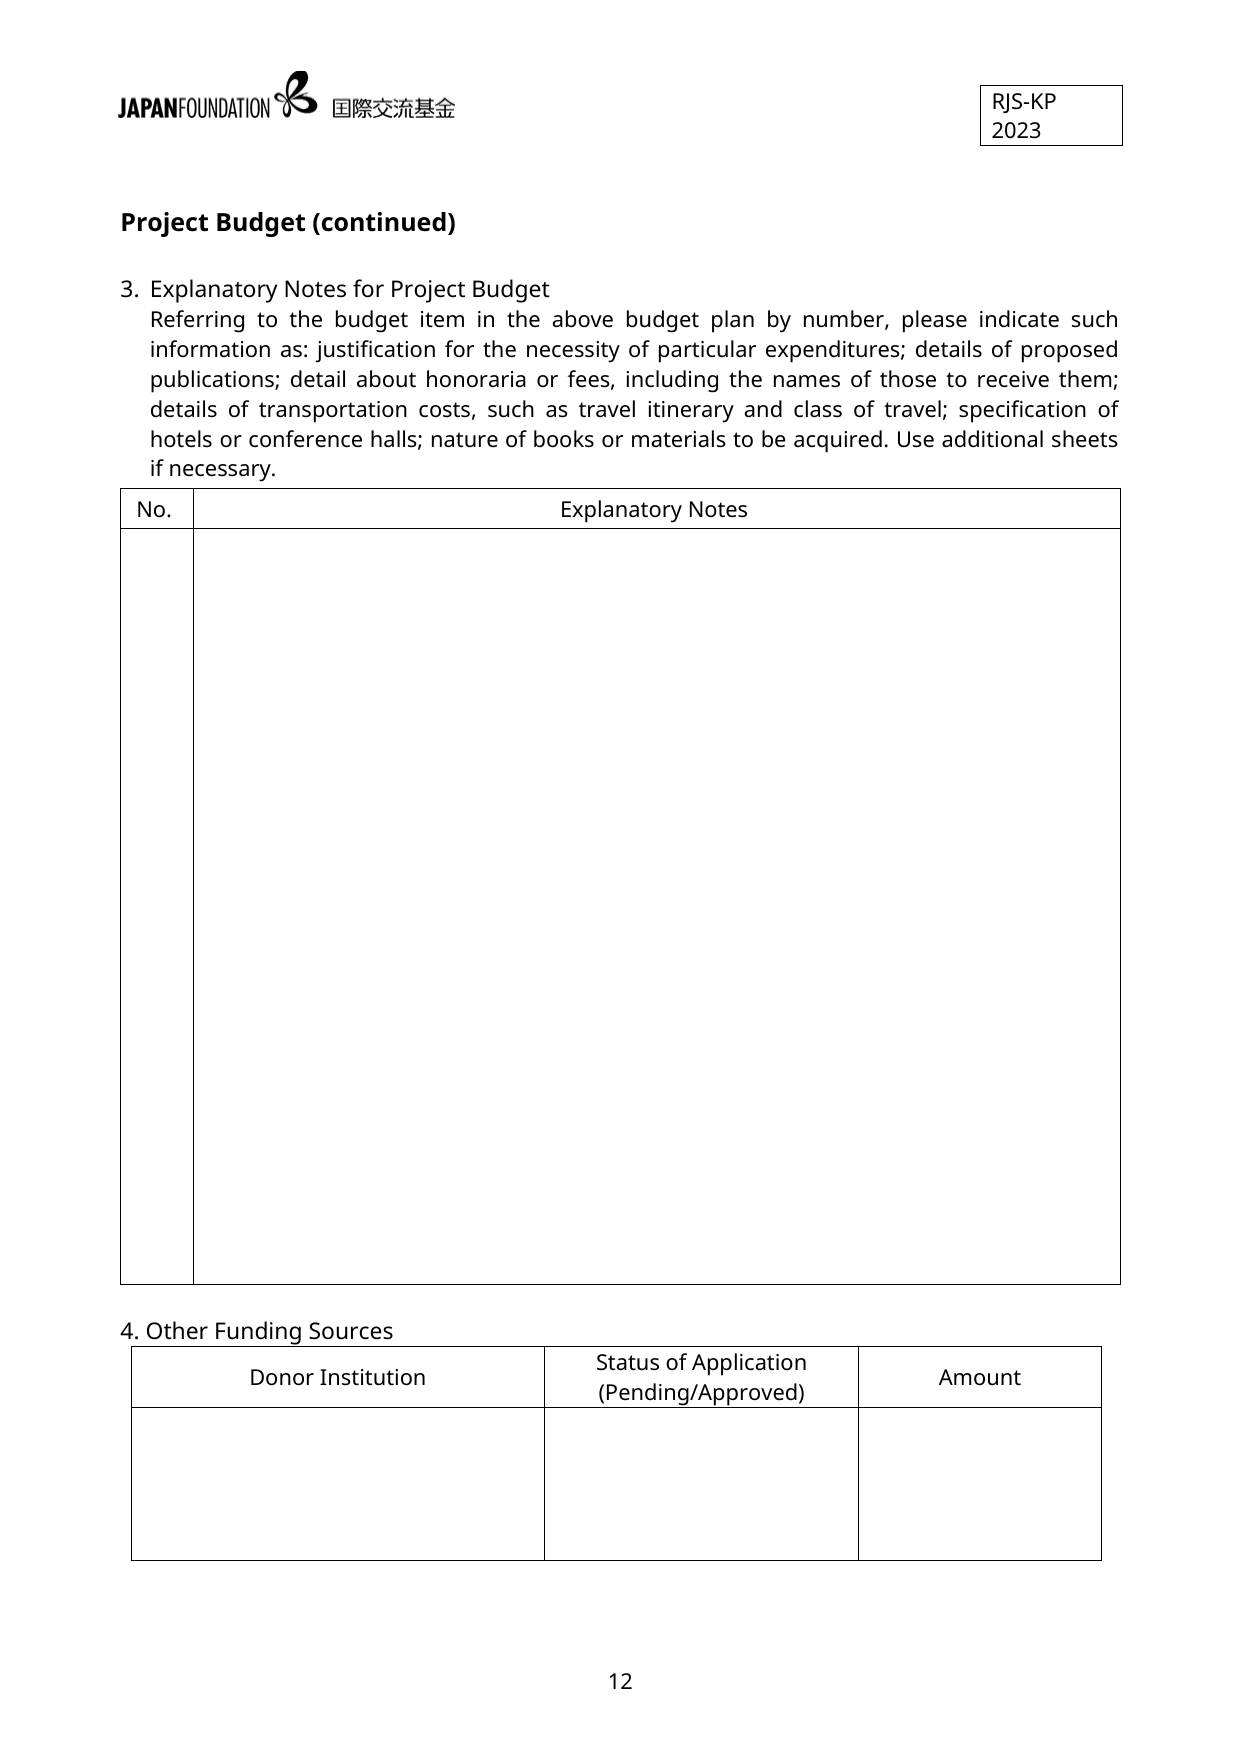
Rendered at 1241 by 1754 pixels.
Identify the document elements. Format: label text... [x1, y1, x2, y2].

text 4. Other Funding Sources [120, 1315, 1120, 1346]
table_header Explanatory Notes for Project Budget Referring to the budget item in the above budget plan by number, please indicate such information as: justification for the necessity of particular expenditures; details of proposed publications; detail about honoraria or fees, including the names of those to receive them; details of transportation costs, such as travel itinerary and class of travel; specification of hotels or conference halls; nature of books or materials to be acquired. Use additional sheets if necessary. [150, 269, 1120, 488]
table_header Amount [859, 1347, 1101, 1407]
table_header 3. [120, 269, 149, 488]
table_cell [545, 1408, 858, 1560]
table_header Status of Application (Pending/Approved) [545, 1347, 858, 1407]
picture [118, 71, 455, 118]
table_cell Explanatory Notes [194, 489, 1120, 528]
table_cell [859, 1408, 1101, 1560]
table_header Donor Institution [132, 1347, 544, 1407]
table_cell [194, 529, 1120, 1284]
table_cell [132, 1408, 544, 1560]
text Project Budget (continued) [120, 205, 1120, 239]
table_cell No. [121, 489, 193, 528]
table_cell [121, 529, 193, 1284]
